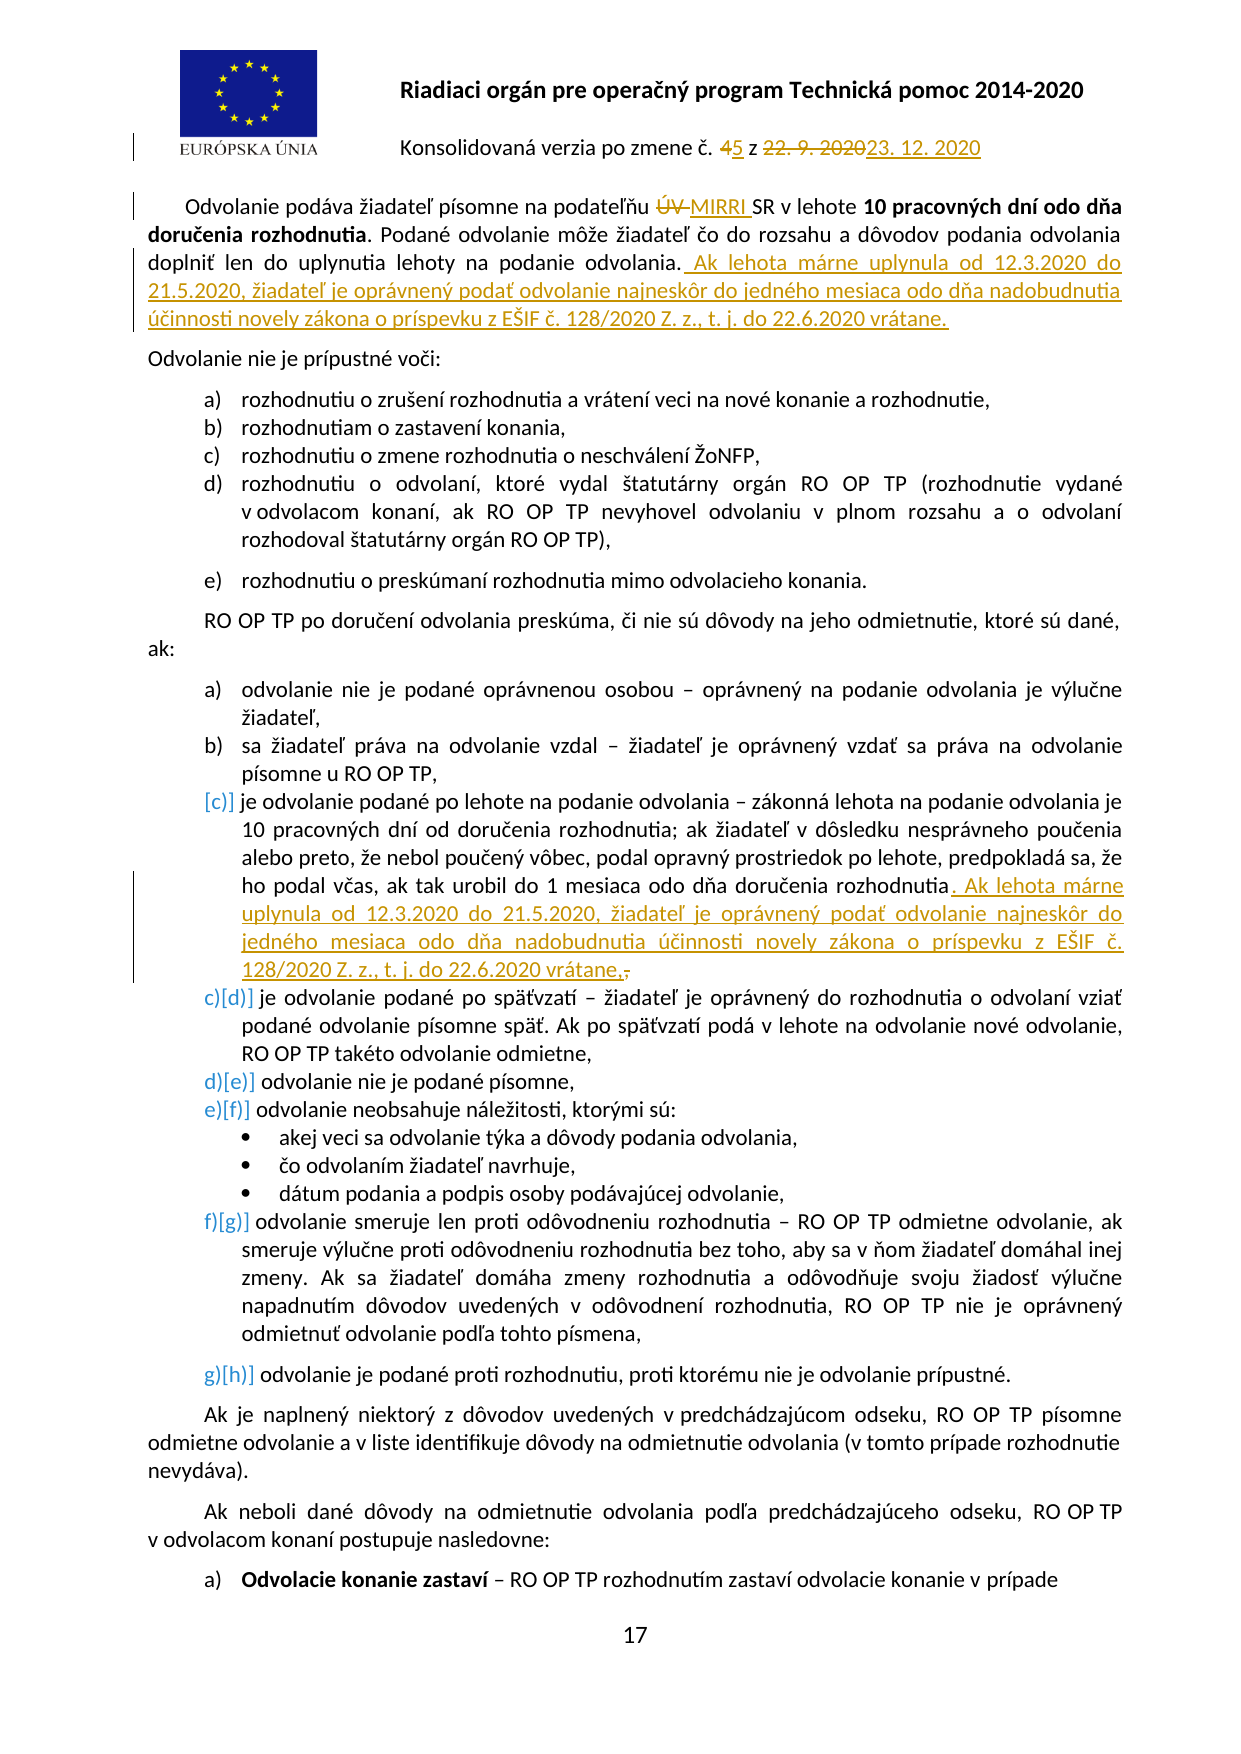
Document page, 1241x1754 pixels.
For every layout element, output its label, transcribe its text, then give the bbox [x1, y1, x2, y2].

list odvolanie smeruje len proti odôvodneniu rozhodnutia – RO OP TP odmietne odvolanie, ak smeruje výlučne proti odôvodneniu rozhodnutia bez toho, aby sa v ňom žiadateľ domáhal inej zmeny. Ak sa žiadateľ domáha zmeny rozhodnutia a odôvodňuje svoju žiadosť výlučne napadnutím dôvodov uvedených v odôvodnení rozhodnutia, RO OP TP nie je oprávnený odmietnuť odvolanie podľa tohto písmena, [204, 1207, 1124, 1347]
list rozhodnutiu o odvolaní, ktoré vydal štatutárny orgán RO OP TP (rozhodnutie vydané v odvolacom konaní, ak RO OP TP nevyhovel odvolaniu v plnom rozsahu a o odvolaní rozhodoval štatutárny orgán RO OP TP), [204, 469, 1124, 553]
picture [179, 50, 318, 155]
text Ak je naplnený niektorý z dôvodov uvedených v predchádzajúcom odseku, RO OP TP písomne odmietne odvolanie a v liste identifikuje dôvody na odmietnutie odvolania (v tomto prípade rozhodnutie nevydáva). [148, 1400, 1122, 1484]
list dátum podania a podpis osoby podávajúcej odvolanie, [242, 1179, 1124, 1207]
list rozhodnutiam o zastavení konania, [204, 413, 1124, 441]
list rozhodnutiu o preskúmaní rozhodnutia mimo odvolacieho konania. [204, 566, 1124, 594]
list je odvolanie podané po lehote na podanie odvolania – zákonná lehota na podanie odvolania je 10 pracovných dní od doručenia rozhodnutia; ak žiadateľ v dôsledku nesprávneho poučenia alebo preto, že nebol poučený vôbec, podal opravný prostriedok po lehote, predpokladá sa, že ho podal včas, ak tak urobil do 1 mesiaca odo dňa doručenia rozhodnutia [204, 787, 1124, 983]
list odvolanie nie je podané oprávnenou osobou – oprávnený na podanie odvolania je výlučne žiadateľ, [204, 675, 1124, 731]
list rozhodnutiu o zmene rozhodnutia o neschválení ŽoNFP, [204, 441, 1124, 469]
list odvolanie neobsahuje náležitosti, ktorými sú: [204, 1095, 1124, 1123]
text Odvolanie nie je prípustné voči: [148, 344, 1122, 373]
list akej veci sa odvolanie týka a dôvody podania odvolania, [242, 1123, 1124, 1151]
list čo odvolaním žiadateľ navrhuje, [242, 1151, 1124, 1179]
list odvolanie je podané proti rozhodnutiu, proti ktorému nie je odvolanie prípustné. [204, 1360, 1124, 1388]
list odvolanie nie je podané písomne, [204, 1067, 1124, 1095]
text Odvolanie podáva žiadateľ písomne na podateľňu SR v lehote 10 pracovných dní odo dňa doručenia rozhodnutia. Podané odvolanie môže žiadateľ čo do rozsahu a dôvodov podania odvolania doplniť len do uplynutia lehoty na podanie odvolania. [148, 302, 1122, 332]
text Ak neboli dané dôvody na odmietnutie odvolania podľa predchádzajúceho odseku, RO OP TP v odvolacom konaní postupuje nasledovne: [148, 1497, 1122, 1553]
list sa žiadateľ práva na odvolanie vzdal – žiadateľ je oprávnený vzdať sa práva na odvolanie písomne u RO OP TP, [204, 731, 1124, 787]
list je odvolanie podané po späťvzatí – žiadateľ je oprávnený do rozhodnutia o odvolaní vziať podané odvolanie písomne späť. Ak po späťvzatí podá v lehote na odvolanie nové odvolanie, RO OP TP takéto odvolanie odmietne, [204, 983, 1124, 1067]
list rozhodnutiu o zrušení rozhodnutia a vrátení veci na nové konanie a rozhodnutie, [204, 385, 1124, 413]
list Odvolacie konanie zastaví – RO OP TP rozhodnutím zastaví odvolacie konanie v prípade [204, 1565, 1124, 1593]
text RO OP TP po doručení odvolania preskúma, či nie sú dôvody na jeho odmietnutie, ktoré sú dané, ak: [148, 606, 1122, 662]
text Odvolanie podáva žiadateľ písomne na podateľňu SR v lehote 10 pracovných dní odo dňa doručenia rozhodnutia. Podané odvolanie môže žiadateľ čo do rozsahu a dôvodov podania odvolania doplniť len do uplynutia lehoty na podanie odvolania. [148, 192, 1122, 300]
